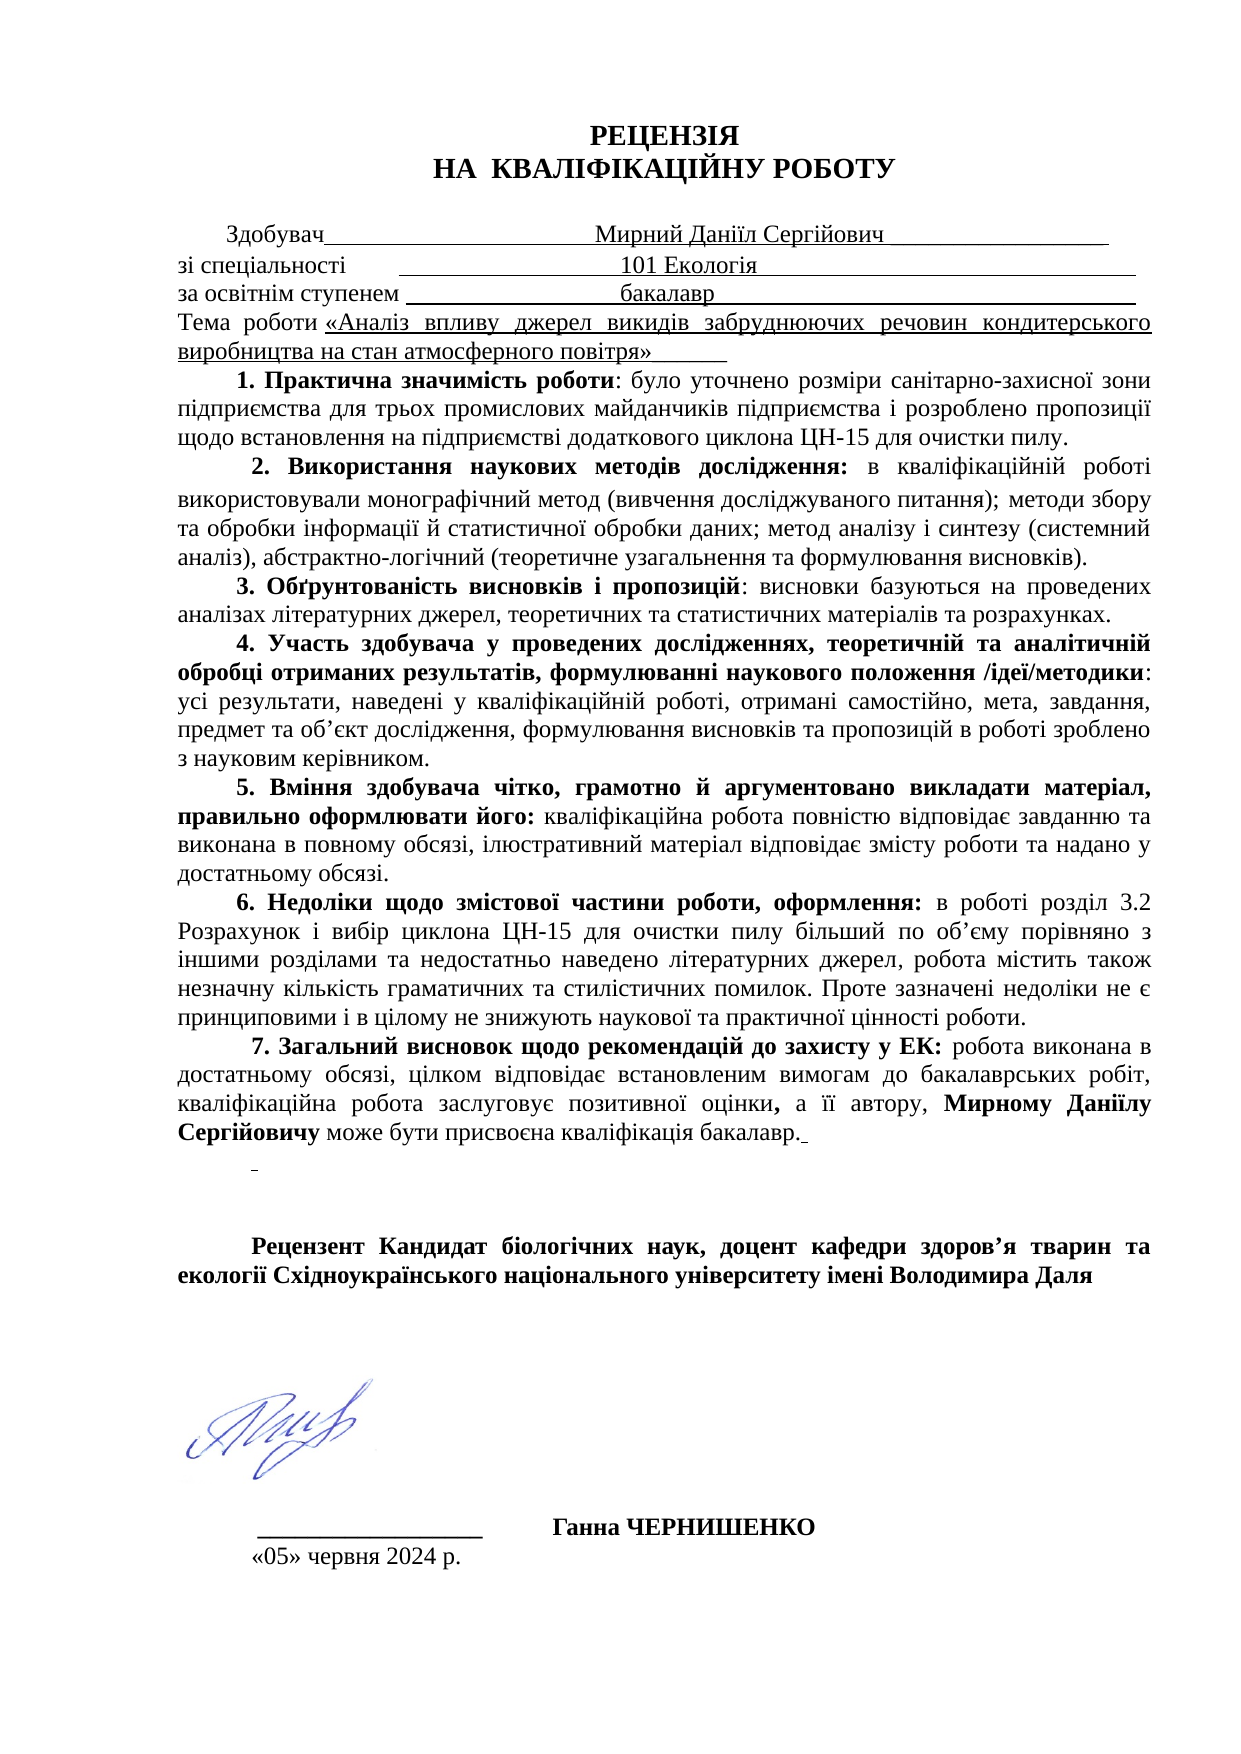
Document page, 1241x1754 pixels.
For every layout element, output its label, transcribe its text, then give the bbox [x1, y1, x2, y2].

text 5. Вміння здобувача чітко, грамотно й аргументовано викладати матеріал, правильно оформлювати його: кваліфікаційна робота повністю відповідає завданню та виконана в повному обсязі, ілюстративний матеріал відповідає змісту роботи та надано у достатньому обсязі. [177, 772, 1152, 887]
text РЕЦЕНЗІЯ [177, 118, 1152, 152]
text 7. Загальний висновок щодо рекомендацій до захисту у ЕК: робота виконана в достатньому обсязі, цілком відповідає встановленим вимогам до бакалаврських робіт, кваліфікаційна робота заслуговує позитивної оцінки, а її автору, Мирному Даніїлу Сергійовичу може бути присвоєна кваліфікація бакалавр. [177, 1031, 1152, 1146]
text «05» червня 2024 р. [177, 1541, 1152, 1570]
text 6. Недоліки щодо змістової частини роботи, оформлення: в роботі розділ 3.2 Розрахунок і вибір циклона ЦН-15 для очистки пилу більший по об’єму порівняно з іншими розділами та недостатньо наведено літературних джерел, робота містить також незначну кількість граматичних та стилістичних помилок. Проте зазначені недоліки не є принциповими і в цілому не знижують наукової та практичної цінності роботи. [177, 887, 1152, 1031]
text НА КВАЛІФІКАЦІЙНУ РОБОТУ [177, 152, 1152, 185]
text 1. Практична значимість роботи: було уточнено розміри санітарно-захисної зони підприємства для трьох промислових майданчиків підприємства і розроблено пропозиції щодо встановлення на підприємстві додаткового циклона ЦН-15 для очистки пилу. [177, 365, 1152, 451]
text Тема роботи «Аналіз впливу джерел викидів забруднюючих речовин кондитерського виробництва на стан атмосферного повітря»______ [177, 307, 1152, 365]
text __________________ Ганна ЧЕРНИШЕНКО [177, 1512, 1152, 1541]
text 3. Обґрунтованість висновків і пропозицій: висновки базуються на проведених аналізах літературних джерел, теоретичних та статистичних матеріалів та розрахунках. [177, 571, 1152, 628]
picture [177, 1375, 379, 1484]
subtitle 2. Використання наукових методів дослідження: в кваліфікаційній роботі використовували монографічний метод (вивчення досліджуваного питання); методи збору та обробки інформації й статистичної обробки даних; метод аналізу і синтезу (системний аналіз), абстрактно-логічний (теоретичне узагальнення та формулювання висновків). [177, 451, 1152, 571]
text зі спеціальності 101 Екологія [177, 250, 1152, 278]
text за освітнім ступенем бакалавр [177, 278, 1152, 307]
text Здобувач Мирний Даніїл Сергійович _________________ [177, 219, 1152, 247]
subtitle Рецензент Кандидат біологічних наук, доцент кафедри здоров’я тварин та екології Східноукраїнського національного університету імені Володимира Даля [177, 1231, 1152, 1289]
text 4. Участь здобувача у проведених дослідженнях, теоретичній та аналітичній обробці отриманих результатів, формулюванні наукового положення /ідеї/методики: усі результати, наведені у кваліфікаційній роботі, отримані самостійно, мета, завдання, предмет та об’єкт дослідження, формулювання висновків та пропозицій в роботі зроблено з науковим керівником. [177, 628, 1152, 772]
